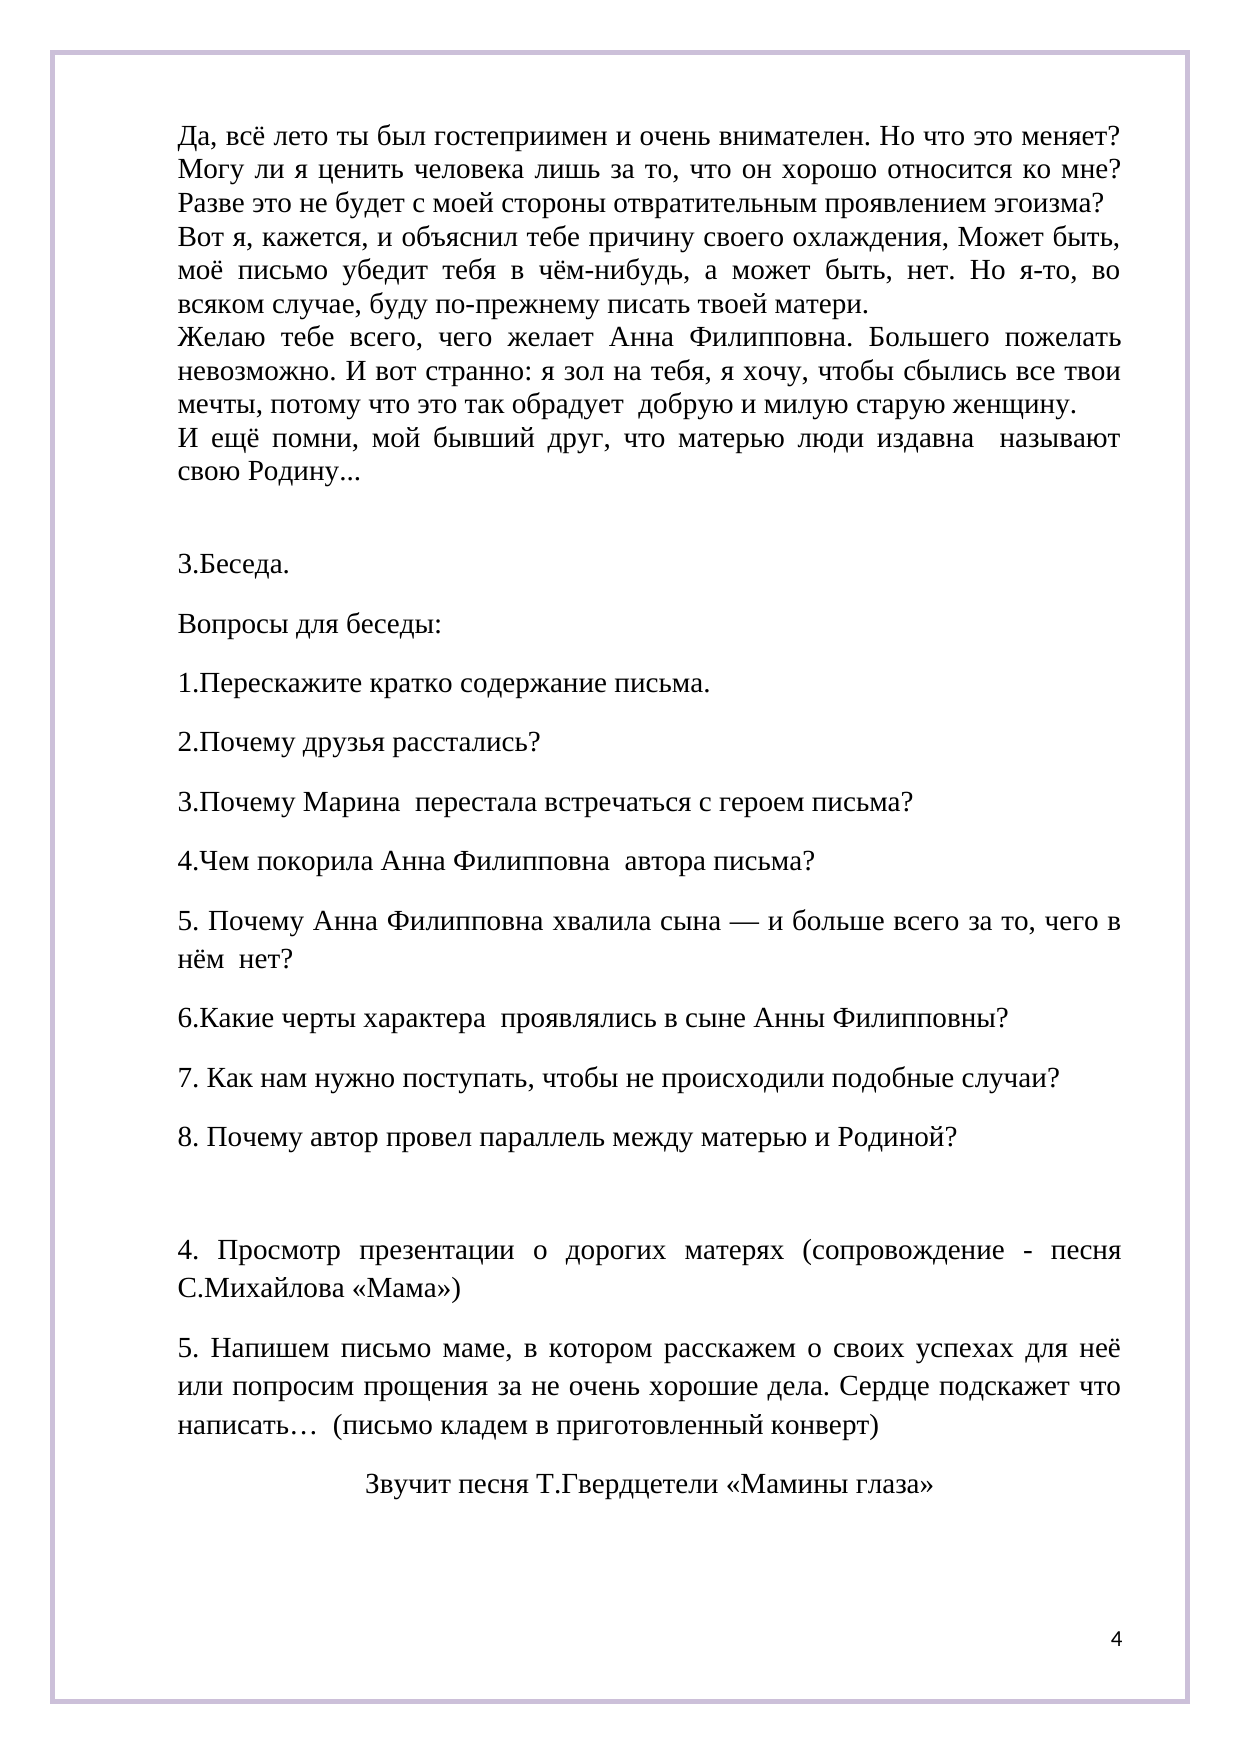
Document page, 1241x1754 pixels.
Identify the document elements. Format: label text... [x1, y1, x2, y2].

text Вопросы для беседы: [177, 606, 1122, 639]
text 3.Беседа. [177, 546, 1122, 580]
text 3.Почему Марина перестала встречаться с героем письма? [177, 784, 1122, 817]
text 1.Перескажите кратко содержание письма. [177, 665, 1122, 699]
text И ещё помни, мой бывший друг, что матерью люди издавна называют свою Родину... [177, 420, 1122, 487]
text 5. Напишем письмо маме, в котором расскажем о своих успехах для неё или попросим прощения за не очень хорошие дела. Сердце подскажет что написать… (письмо кладем в приготовленный конверт) [177, 1330, 1122, 1440]
text Да, всё лето ты был гостеприимен и очень внимателен. Но что это меняет? Могу ли я ценить человека лишь за то, что он хорошо относится ко мне? Разве это не будет с моей стороны отвратительным проявлением эгоизма? [177, 118, 1122, 219]
text 5. Почему Анна Филипповна хвалила сына — и больше всего за то, чего в нём нет? [177, 903, 1122, 975]
text Звучит песня Т.Гвердцетели «Мамины глаза» [177, 1466, 1122, 1500]
text Вот я, кажется, и объяснил тебе причину своего охлаждения, Может быть, моё письмо убедит тебя в чём-нибудь, а может быть, нет. Но я-то, во всяком случае, буду по-прежнему писать твоей матери. [177, 219, 1122, 319]
text 4.Чем покорила Анна Филипповна автора письма? [177, 843, 1122, 877]
text 7. Как нам нужно поступать, чтобы не происходили подобные случаи? [177, 1060, 1122, 1093]
text Желаю тебе всего, чего желает Анна Филипповна. Большего пожелать невозможно. И вот странно: я зол на тебя, я хочу, чтобы сбылись все твои мечты, потому что это так обрадует добрую и милую старую женщину. [177, 319, 1122, 420]
text 4. Просмотр презентации о дорогих матерях (сопровождение - песня С.Михайлова «Мама») [177, 1232, 1122, 1304]
text 2.Почему друзья расстались? [177, 724, 1122, 758]
text 6.Какие черты характера проявлялись в сыне Анны Филипповны? [177, 1001, 1122, 1034]
text 8. Почему автор провел параллель между матерью и Родиной? [177, 1119, 1122, 1153]
